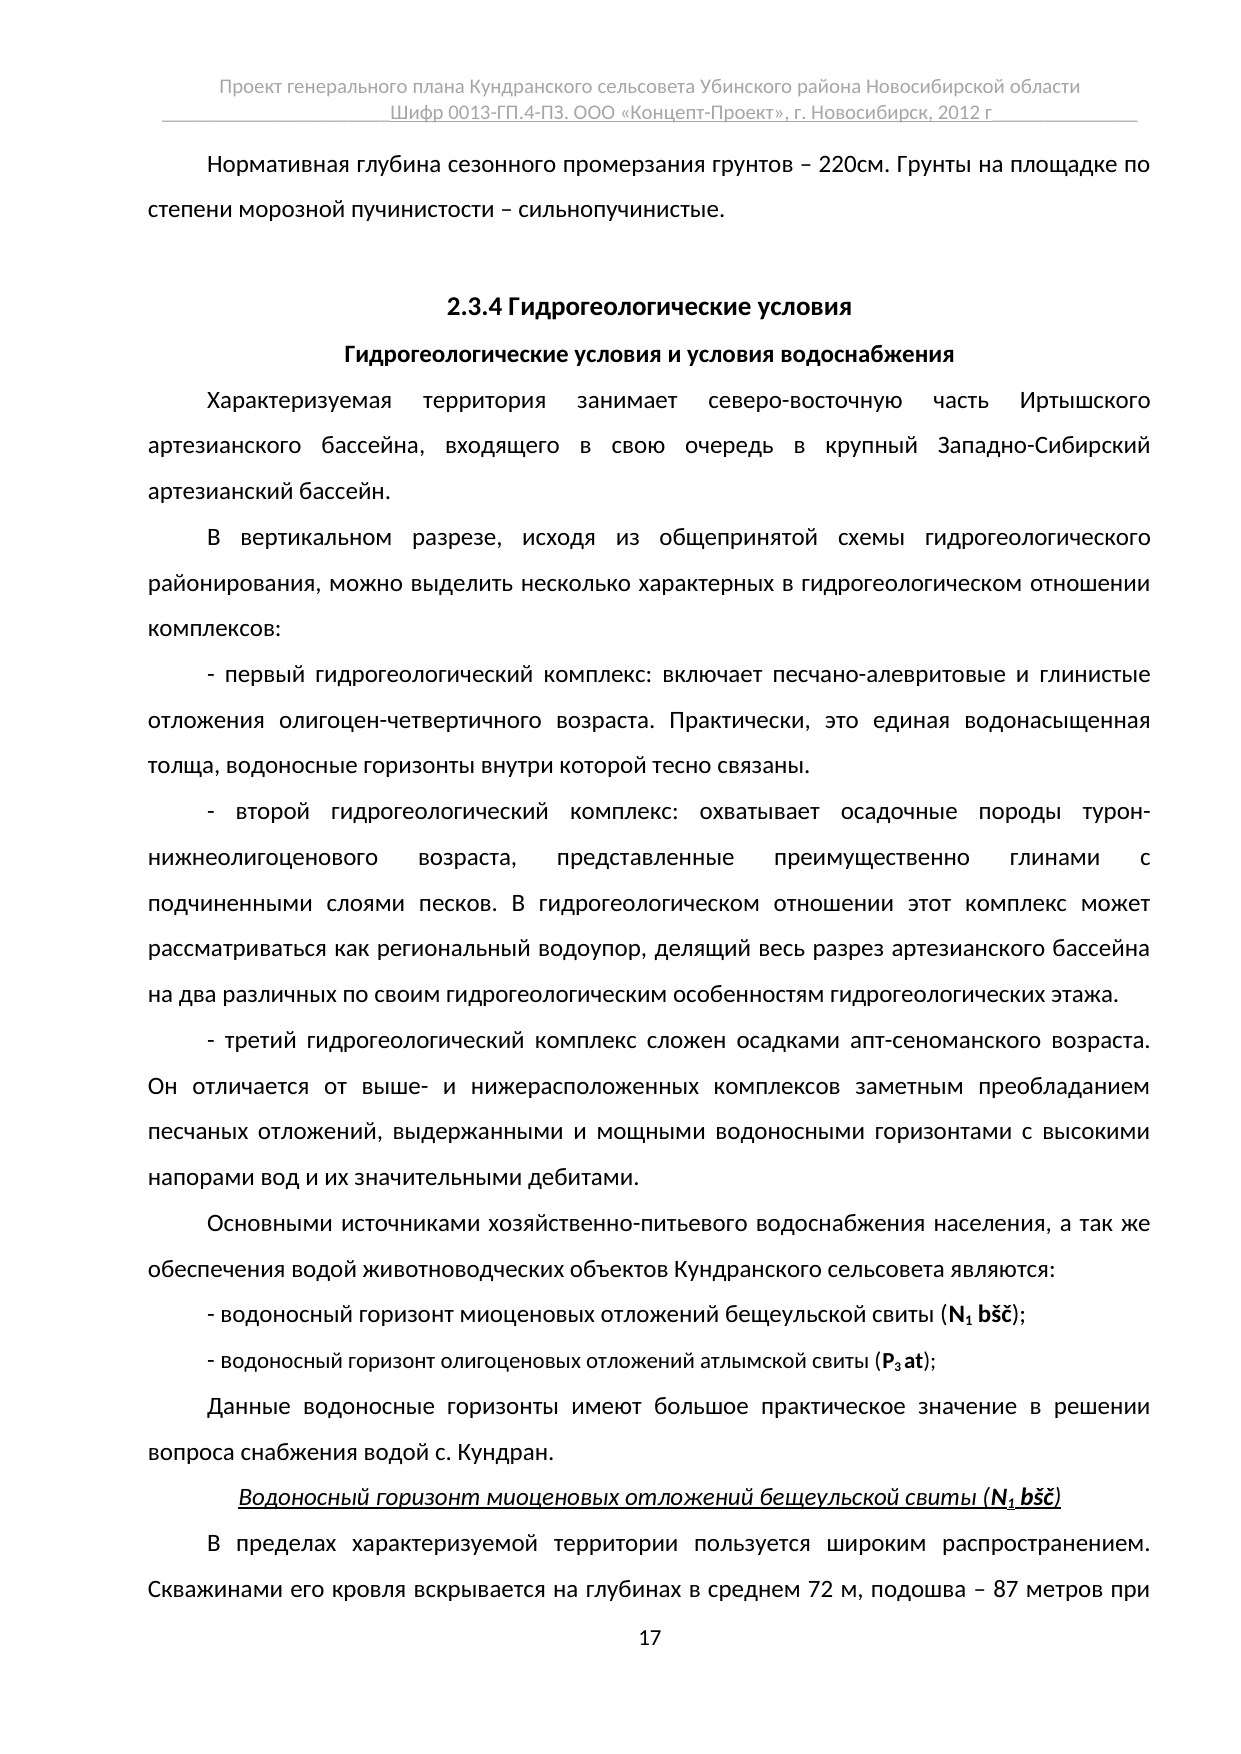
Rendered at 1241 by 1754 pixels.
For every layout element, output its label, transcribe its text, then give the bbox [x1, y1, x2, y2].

text Водоносный горизонт миоценовых отложений бещеульской свиты (N1 bšč) [148, 1481, 1152, 1512]
subtitle 2.3.4 Гидрогеологические условия [148, 289, 1152, 322]
text Данные водоносные горизонты имеют большое практическое значение в решении вопроса снабжения водой с. Кундран. [148, 1390, 1152, 1466]
text - второй гидрогеологический комплекс: охватывает осадочные породы турон-нижнеолигоценового возраста, представленные преимущественно глинами с подчиненными слоями песков. В гидрогеологическом отношении этот комплекс может рассматриваться как региональный водоупор, делящий весь разрез артезианского бассейна на два различных по своим гидрогеологическим особенностям гидрогеологических этажа. [148, 795, 1152, 1009]
text - третий гидрогеологический комплекс сложен осадками апт-сеноманского возраста. Он отличается от выше- и нижерасположенных комплексов заметным преобладанием песчаных отложений, выдержанными и мощными водоносными горизонтами с высокими напорами вод и их значительными дебитами. [148, 1024, 1152, 1192]
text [148, 1527, 1152, 1603]
text В вертикальном разрезе, исходя из общепринятой схемы гидрогеологического районирования, можно выделить несколько характерных в гидрогеологическом отношении комплексов: [148, 521, 1152, 643]
text - водоносный горизонт миоценовых отложений бещеульской свиты (N1 bšč); [148, 1298, 1152, 1329]
text Гидрогеологические условия и условия водоснабжения [148, 338, 1152, 369]
text Основными источниками хозяйственно-питьевого водоснабжения населения, а так же обеспечения водой животноводческих объектов Кундранского сельсовета являются: [148, 1207, 1152, 1283]
text Характеризуемая территория занимает северо-восточную часть Иртышского артезианского бассейна, входящего в свою очередь в крупный Западно-Сибирский артезианский бассейн. [148, 384, 1152, 506]
text - водоносный горизонт олигоценовых отложений атлымской свиты (P3 at); [148, 1344, 1152, 1375]
text - первый гидрогеологический комплекс: включает песчано-алевритовые и глинистые отложения олигоцен-четвертичного возраста. Практически, это единая водонасыщенная толща, водоносные горизонты внутри которой тесно связаны. [148, 658, 1152, 780]
text Нормативная глубина сезонного промерзания грунтов – 220см. Грунты на площадке по степени морозной пучинистости – сильнопучинистые. [148, 148, 1152, 224]
